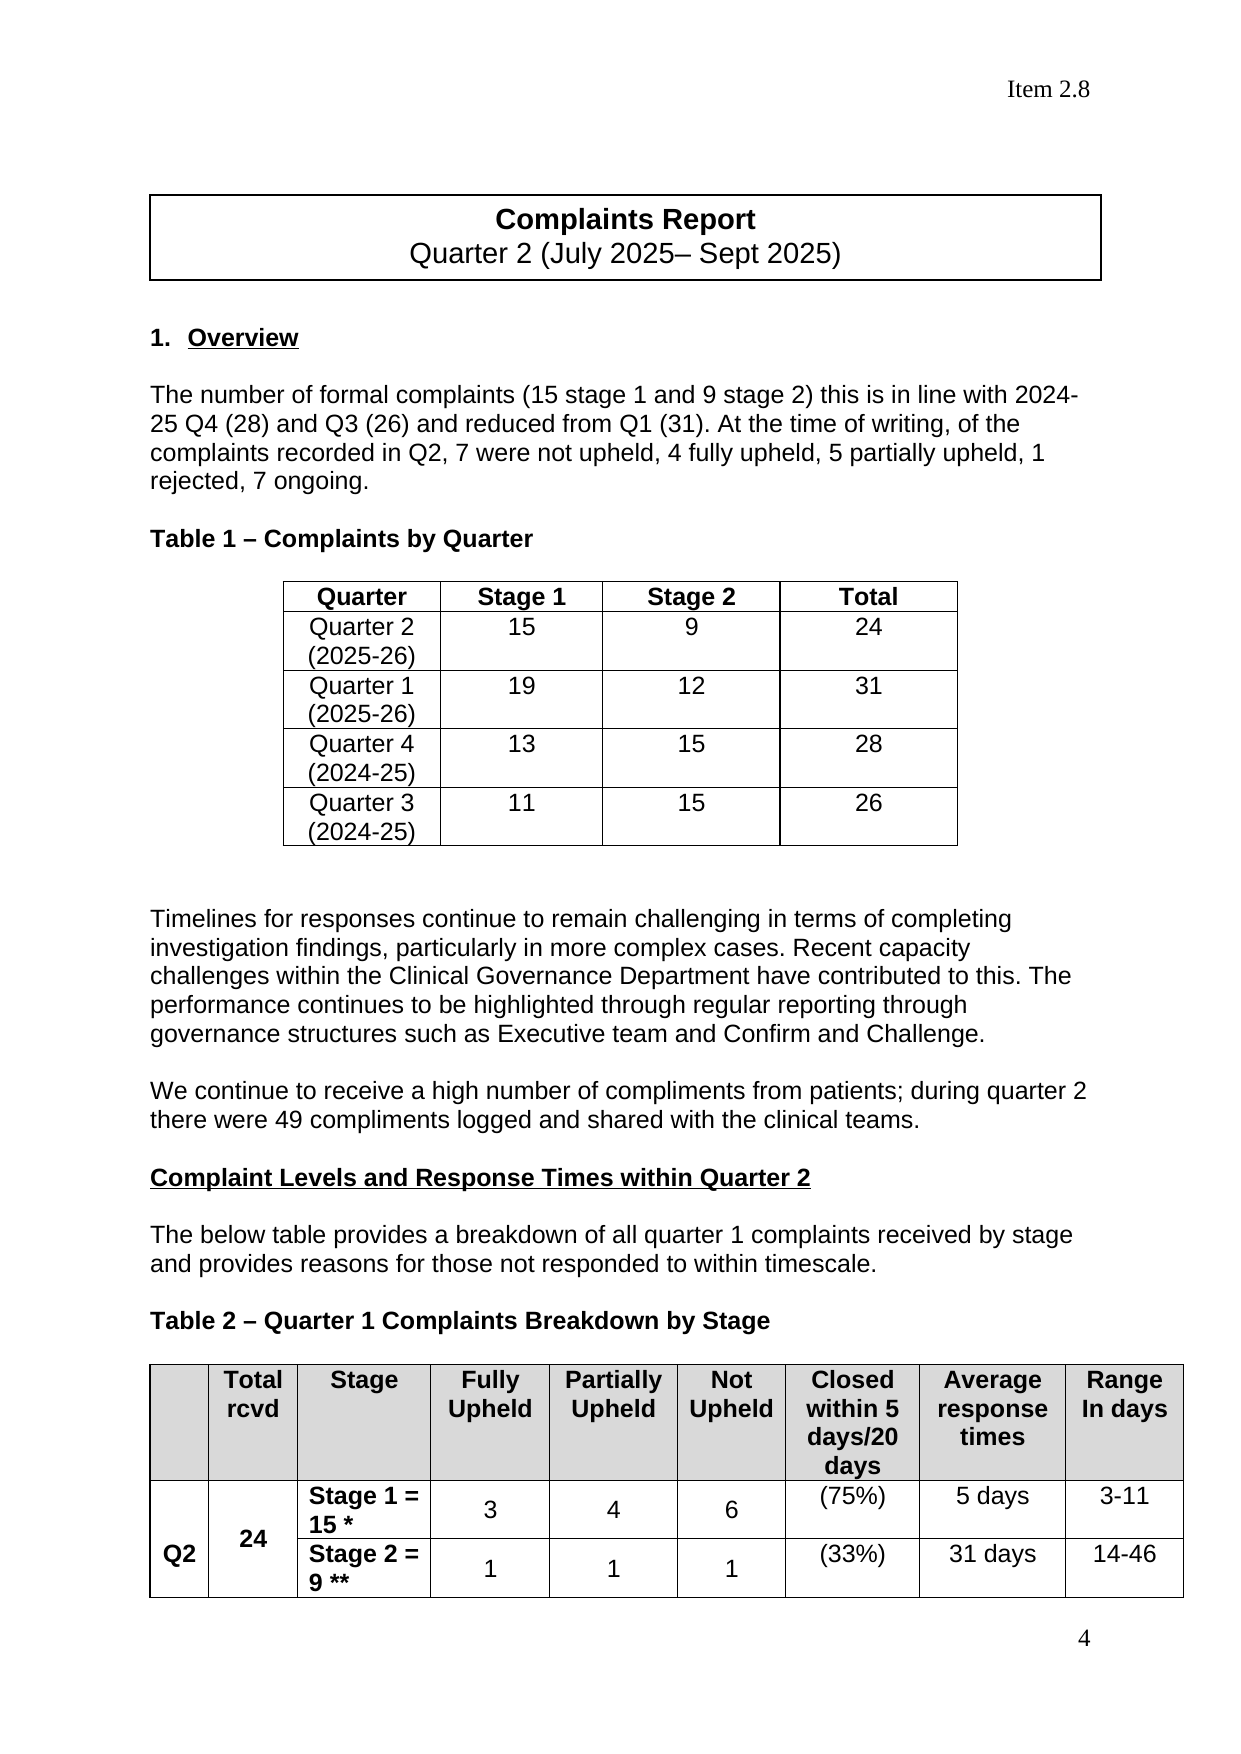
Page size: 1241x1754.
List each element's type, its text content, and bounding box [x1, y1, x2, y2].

table_cell Stage 2 = 9 ** [298, 1539, 430, 1597]
table_cell (33%) [786, 1539, 919, 1597]
text The below table provides a breakdown of all quarter 1 complaints received by stage and provides reasons for those not responded to within timescale. [150, 1220, 1090, 1277]
subtitle Complaint Levels and Response Times within Quarter 2 [150, 1162, 1090, 1191]
table_cell 11 [441, 788, 602, 845]
table_cell 31 days [920, 1539, 1065, 1597]
table_cell Q2 [151, 1481, 208, 1597]
table_cell 24 [781, 612, 957, 669]
table_header Closed within 5 days/20 days [786, 1365, 919, 1480]
table_cell 1 [431, 1539, 549, 1597]
table_header Range In days [1066, 1365, 1183, 1480]
table_header Partially Upheld [550, 1365, 677, 1480]
table_cell Quarter 1 (2025-26) [284, 671, 440, 728]
table_header [151, 1365, 208, 1480]
table_header Stage [298, 1365, 430, 1480]
table_header Fully Upheld [431, 1365, 549, 1480]
table_cell 15 [603, 729, 779, 787]
table_cell 3-11 [1066, 1481, 1183, 1538]
table_header Total rcvd [209, 1365, 297, 1480]
table_cell 1 [550, 1539, 677, 1597]
table_cell 14-46 [1066, 1539, 1183, 1597]
table_cell 28 [781, 729, 957, 787]
text We continue to receive a high number of compliments from patients; during quarter 2 there were 49 compliments logged and shared with the clinical teams. [150, 1076, 1090, 1134]
table_cell Quarter 3 (2024-25) [284, 788, 440, 845]
subtitle Table 2 – Quarter 1 Complaints Breakdown by Stage [150, 1306, 1090, 1335]
table_cell Quarter 2 (2025-26) [284, 612, 440, 669]
table_cell 4 [550, 1481, 677, 1538]
table_cell 6 [678, 1481, 785, 1538]
table_cell 19 [441, 671, 602, 728]
subtitle Table 1 – Complaints by Quarter [150, 524, 1090, 552]
table_cell 15 [441, 612, 602, 669]
table_header Not Upheld [678, 1365, 785, 1480]
table_cell (75%) [786, 1481, 919, 1538]
table_cell 31 [781, 671, 957, 728]
table_header Quarter [284, 582, 440, 611]
text Timelines for responses continue to remain challenging in terms of completing investigation findings, particularly in more complex cases. Recent capacity challenges within the Clinical Governance Department have contributed to this. The performance continues to be highlighted through regular reporting through governance structures such as Executive team and Confirm and Challenge. [150, 904, 1090, 1047]
table_header Stage 2 [603, 582, 779, 611]
table_cell 5 days [920, 1481, 1065, 1538]
table_cell 3 [431, 1481, 549, 1538]
table_cell 26 [781, 788, 957, 845]
table_header Total [781, 582, 957, 611]
table_header Average response times [920, 1365, 1065, 1480]
table_cell Stage 1 = 15 * [298, 1481, 430, 1538]
text The number of formal complaints (15 stage 1 and 9 stage 2) this is in line with 2024-25 Q4 (28) and Q3 (26) and reduced from Q1 (31). At the time of writing, of the complaints recorded in Q2, 7 were not upheld, 4 fully upheld, 5 partially upheld, 1 rejected, 7 ongoing. [150, 380, 1090, 495]
subtitle Overview [150, 322, 1090, 351]
table_cell 1 [678, 1539, 785, 1597]
table_cell 15 [603, 788, 779, 845]
table_cell 12 [603, 671, 779, 728]
table_header Stage 1 [441, 582, 602, 611]
table_cell 24 [209, 1481, 297, 1597]
table_cell 13 [441, 729, 602, 787]
table_cell Quarter 4 (2024-25) [284, 729, 440, 787]
table_cell 9 [603, 612, 779, 669]
